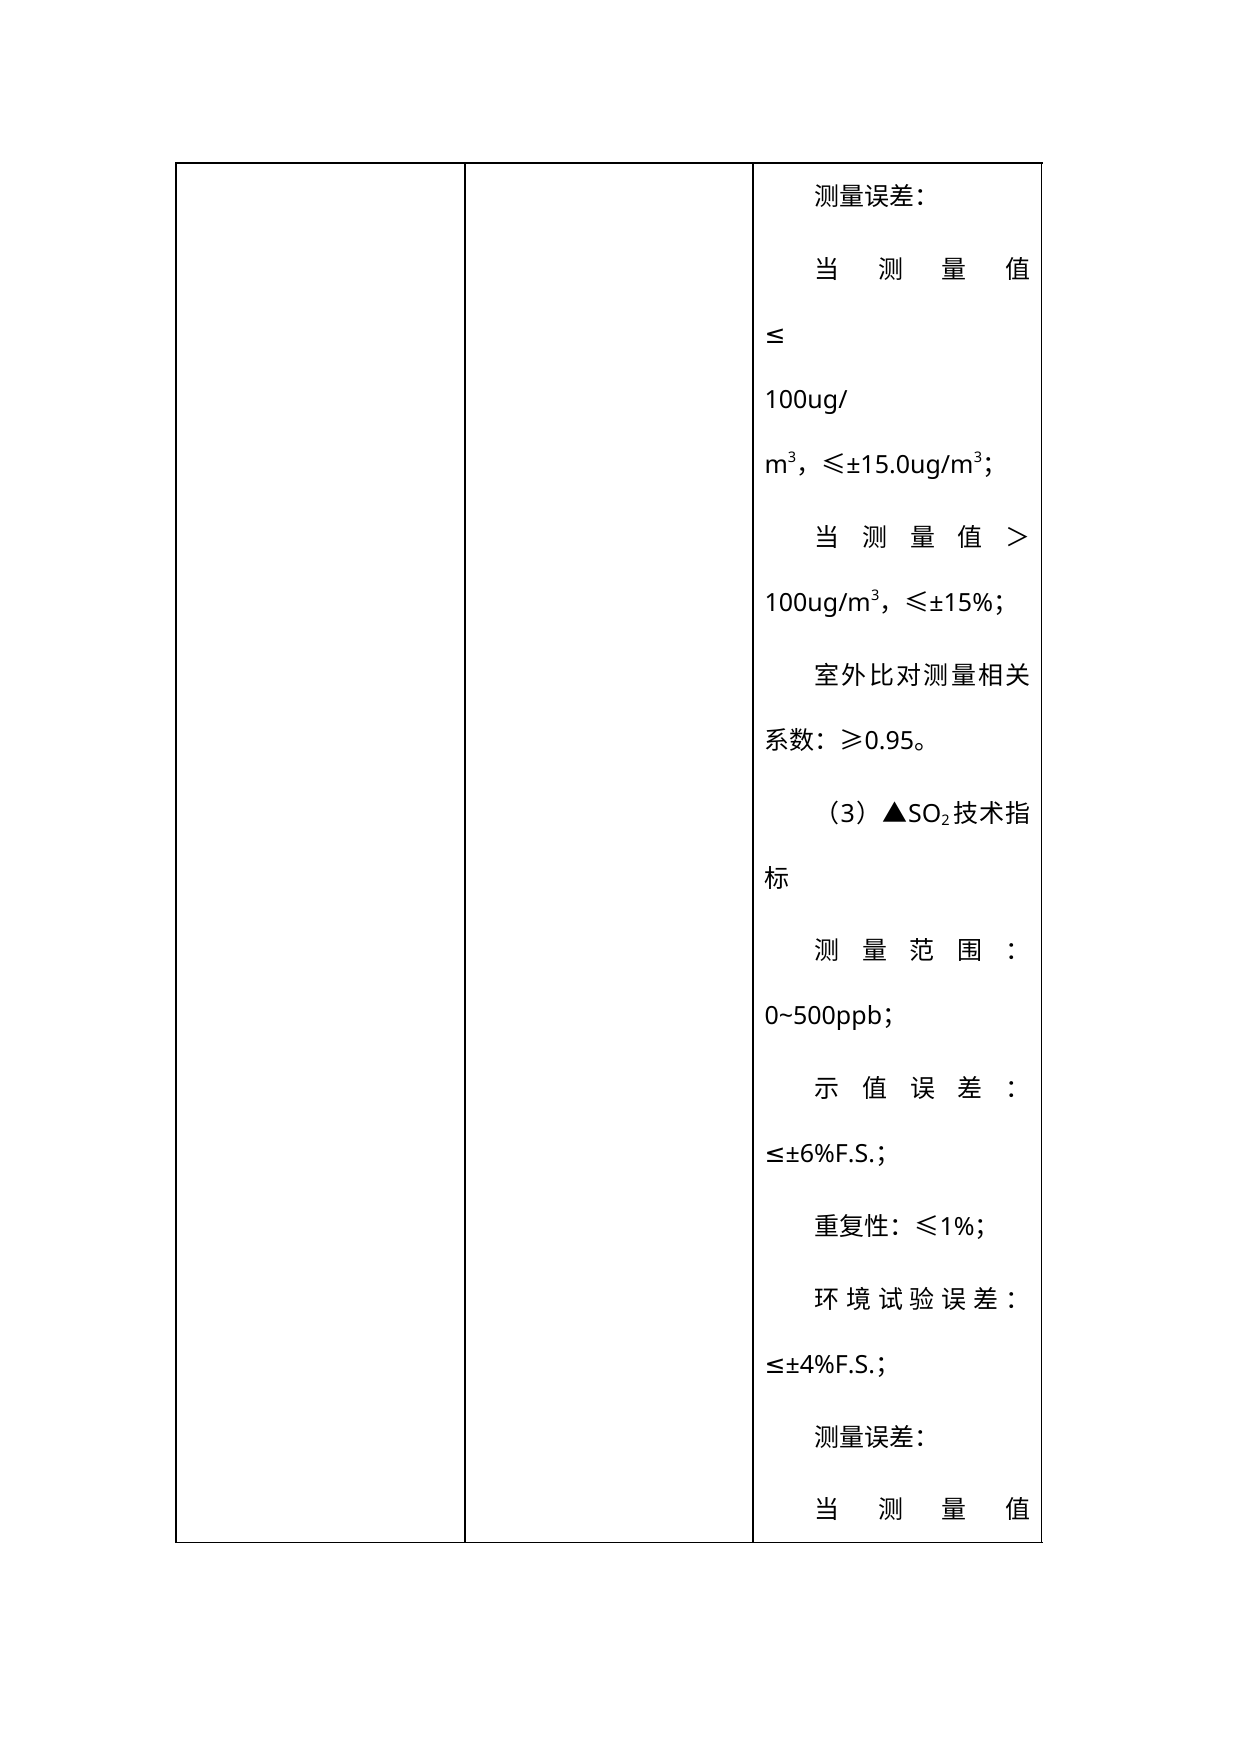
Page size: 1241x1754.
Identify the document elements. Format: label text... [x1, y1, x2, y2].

table_cell ▲ [466, 164, 752, 1542]
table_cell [754, 164, 1041, 1542]
table_cell 1 [177, 164, 464, 1542]
